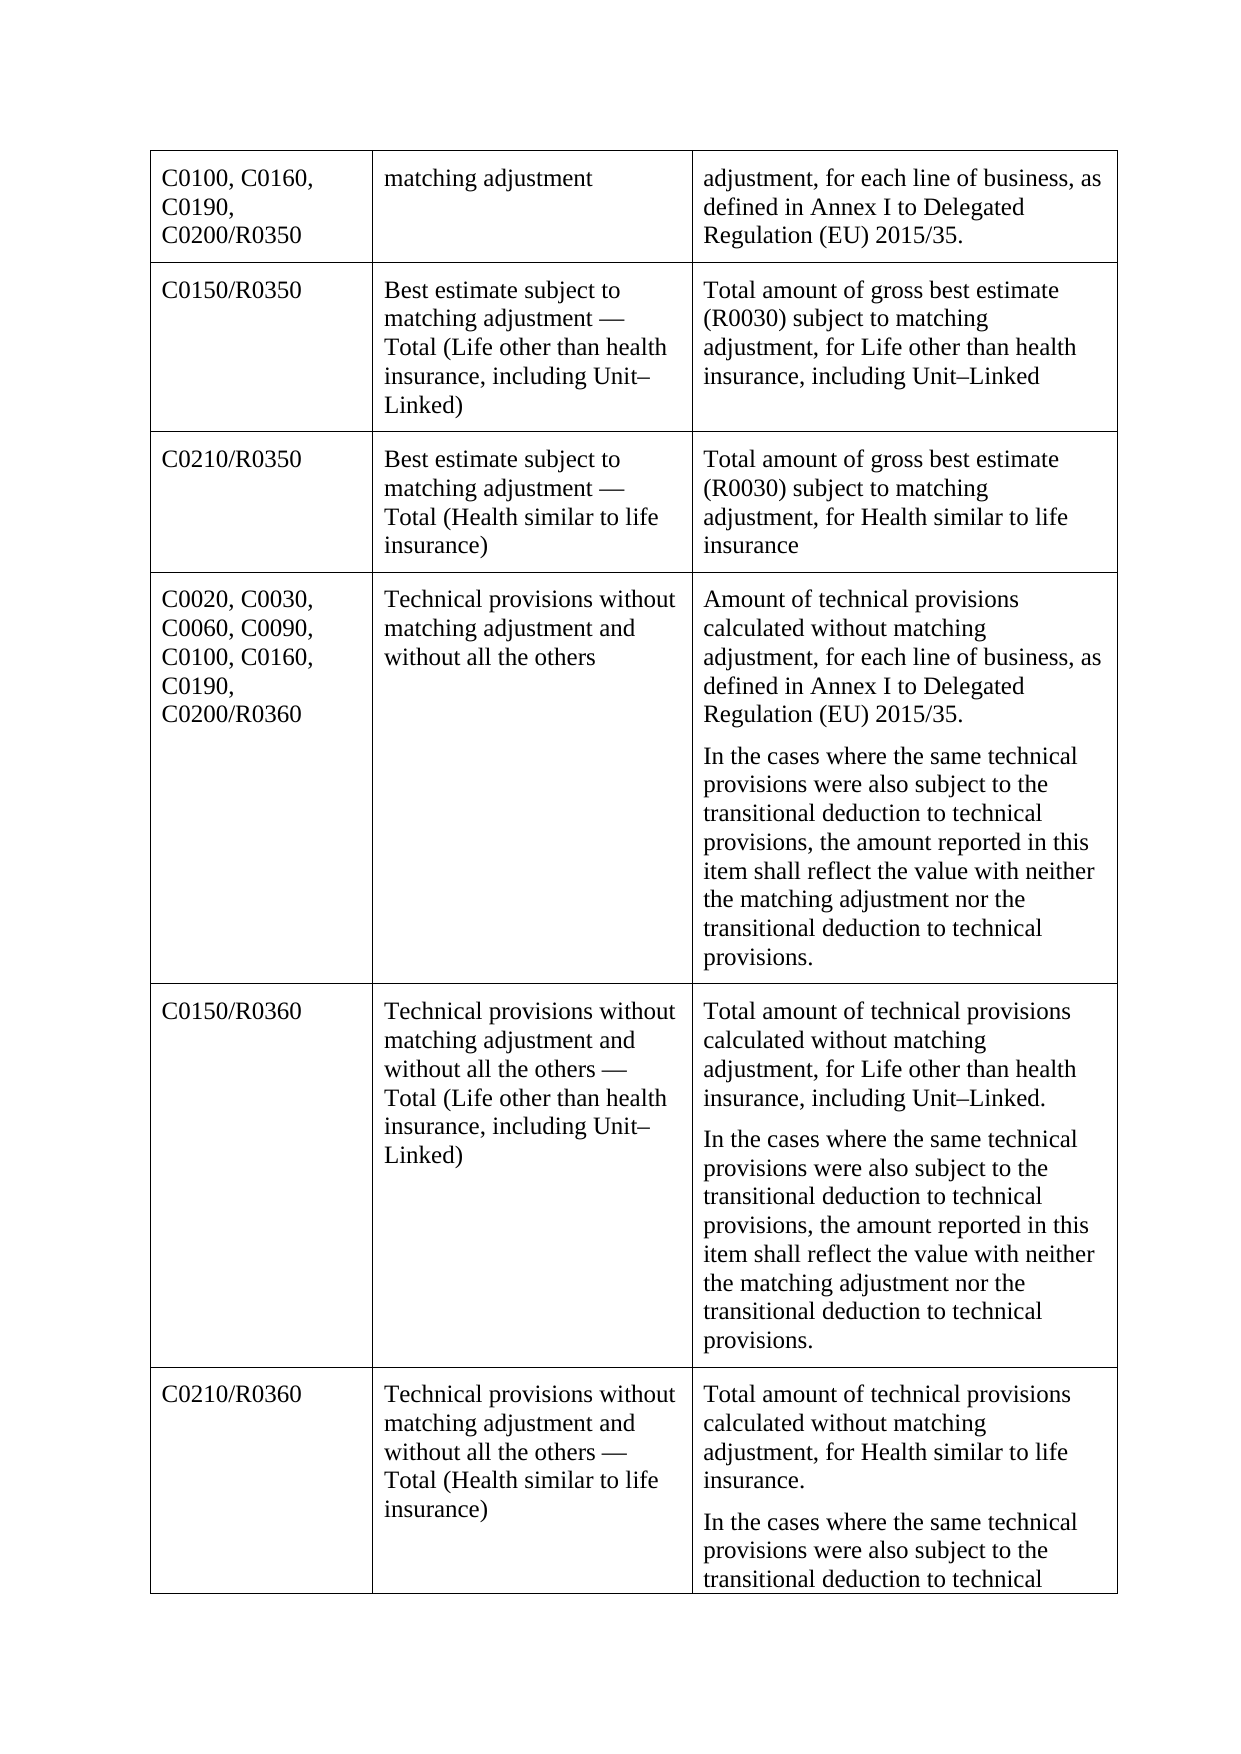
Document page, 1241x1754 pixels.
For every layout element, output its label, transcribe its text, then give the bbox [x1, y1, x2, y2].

table_cell Amount of technical provisions calculated without matching adjustment, for each line of business, as defined in Annex I to Delegated Regulation (EU) 2015/35. In the cases where the same technical provisions were also subject to the transitional deduction to technical provisions, the amount reported in this item shall reflect the value with neither the matching adjustment nor the transitional deduction to technical provisions. [693, 573, 1117, 983]
table_cell C0210/R0350 [151, 432, 372, 572]
table_cell C0150/R0350 [151, 263, 372, 431]
table_cell C0150/R0360 [151, 984, 372, 1366]
table_cell Technical provisions without matching adjustment and without all the others — Total (Life other than health insurance, including Unit–Linked) [373, 984, 692, 1366]
table_cell Best estimate subject to matching adjustment — Total (Health similar to life insurance) [373, 432, 692, 572]
table_cell Best estimate subject to matching adjustment — Total (Life other than health insurance, including Unit–Linked) [373, 263, 692, 431]
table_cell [373, 1368, 692, 1593]
table_cell Total amount of technical provisions calculated without matching adjustment, for Life other than health insurance, including Unit–Linked. In the cases where the same technical provisions were also subject to the transitional deduction to technical provisions, the amount reported in this item shall reflect the value with neither the matching adjustment nor the transitional deduction to technical provisions. [693, 984, 1117, 1366]
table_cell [693, 1368, 1117, 1593]
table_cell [151, 151, 372, 262]
table_cell C0020, C0030, C0060, C0090, C0100, C0160, C0190, C0200/R0360 [151, 573, 372, 983]
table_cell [693, 151, 1117, 262]
table_cell Total amount of gross best estimate (R0030) subject to matching adjustment, for Health similar to life insurance [693, 432, 1117, 572]
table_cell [373, 151, 692, 262]
table_cell Technical provisions without matching adjustment and without all the others [373, 573, 692, 983]
table_cell C0210/R0360 [151, 1368, 372, 1593]
table_cell Total amount of gross best estimate (R0030) subject to matching adjustment, for Life other than health insurance, including Unit–Linked [693, 263, 1117, 431]
